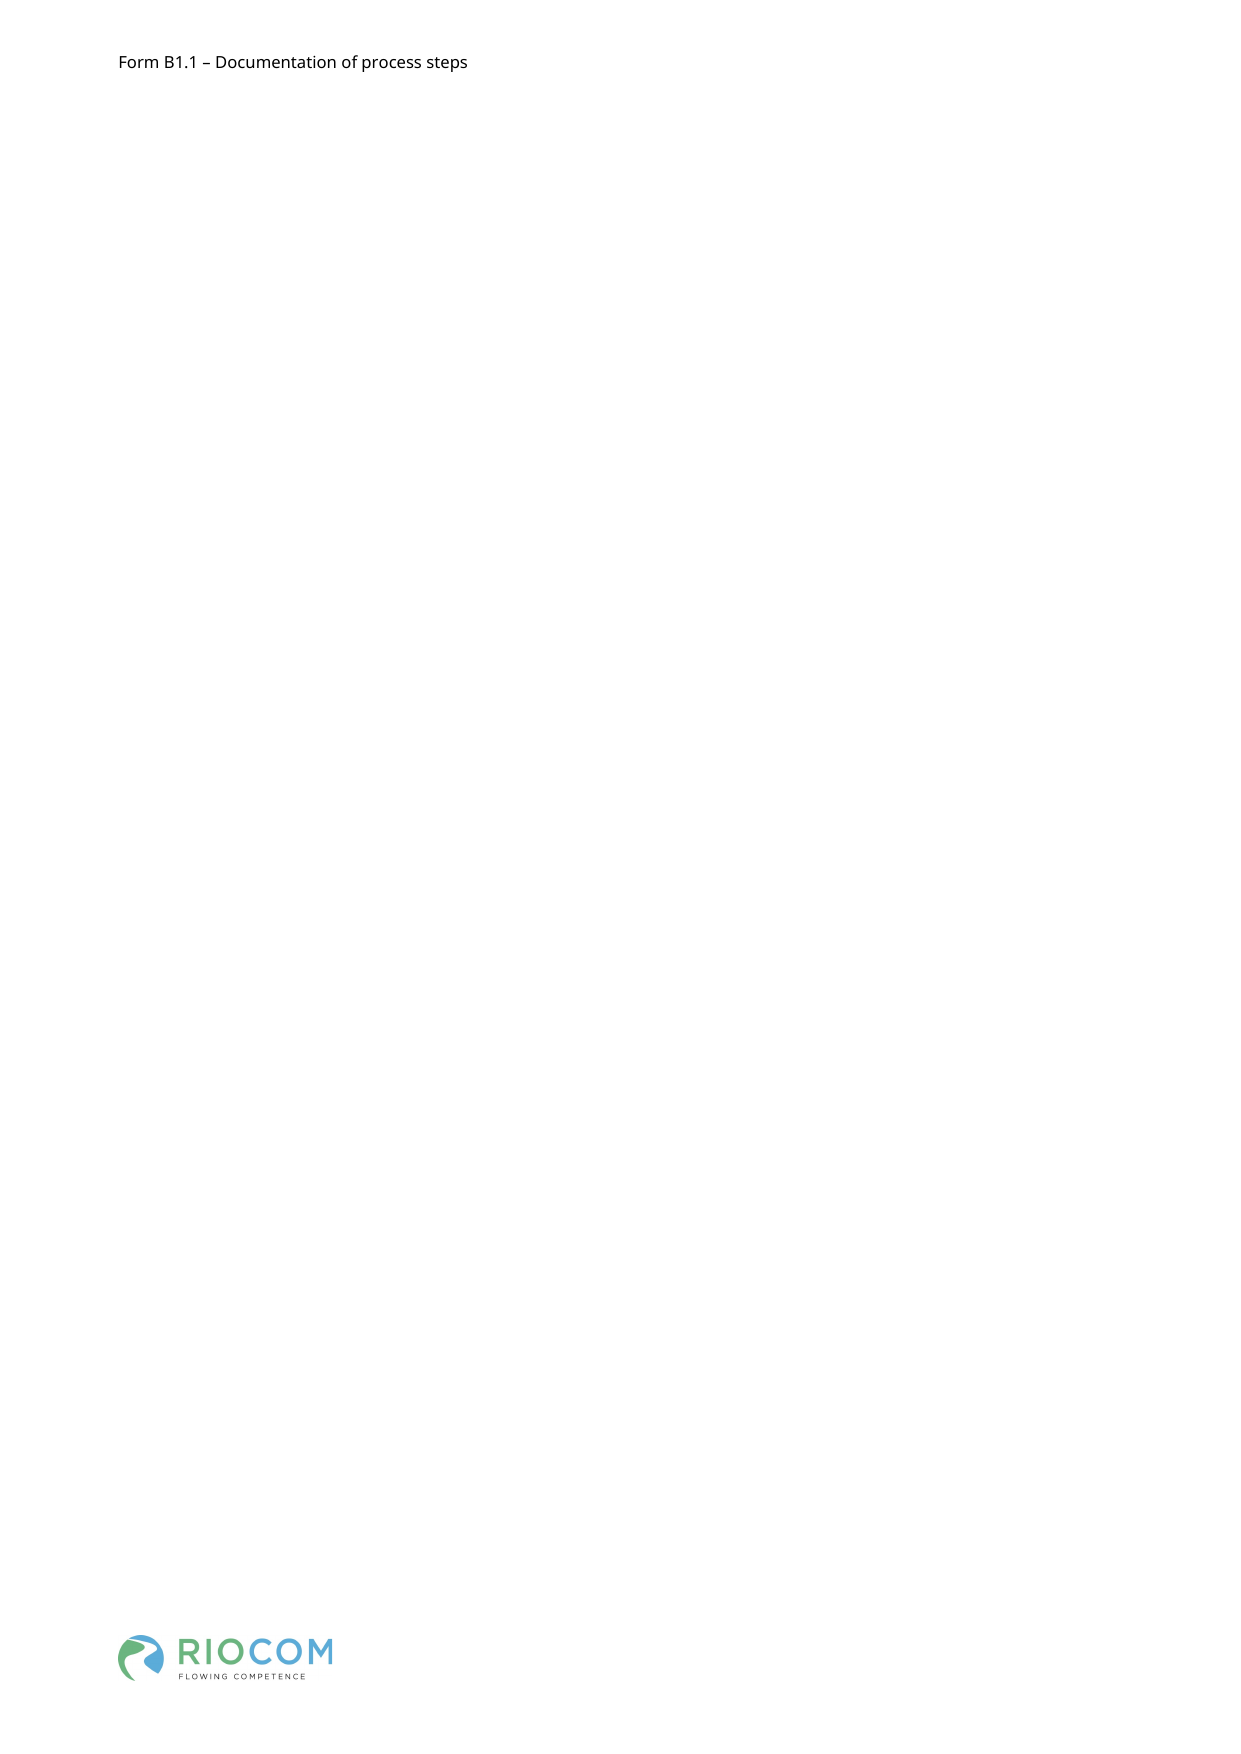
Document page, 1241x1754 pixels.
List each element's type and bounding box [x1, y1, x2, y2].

picture [118, 1635, 333, 1681]
